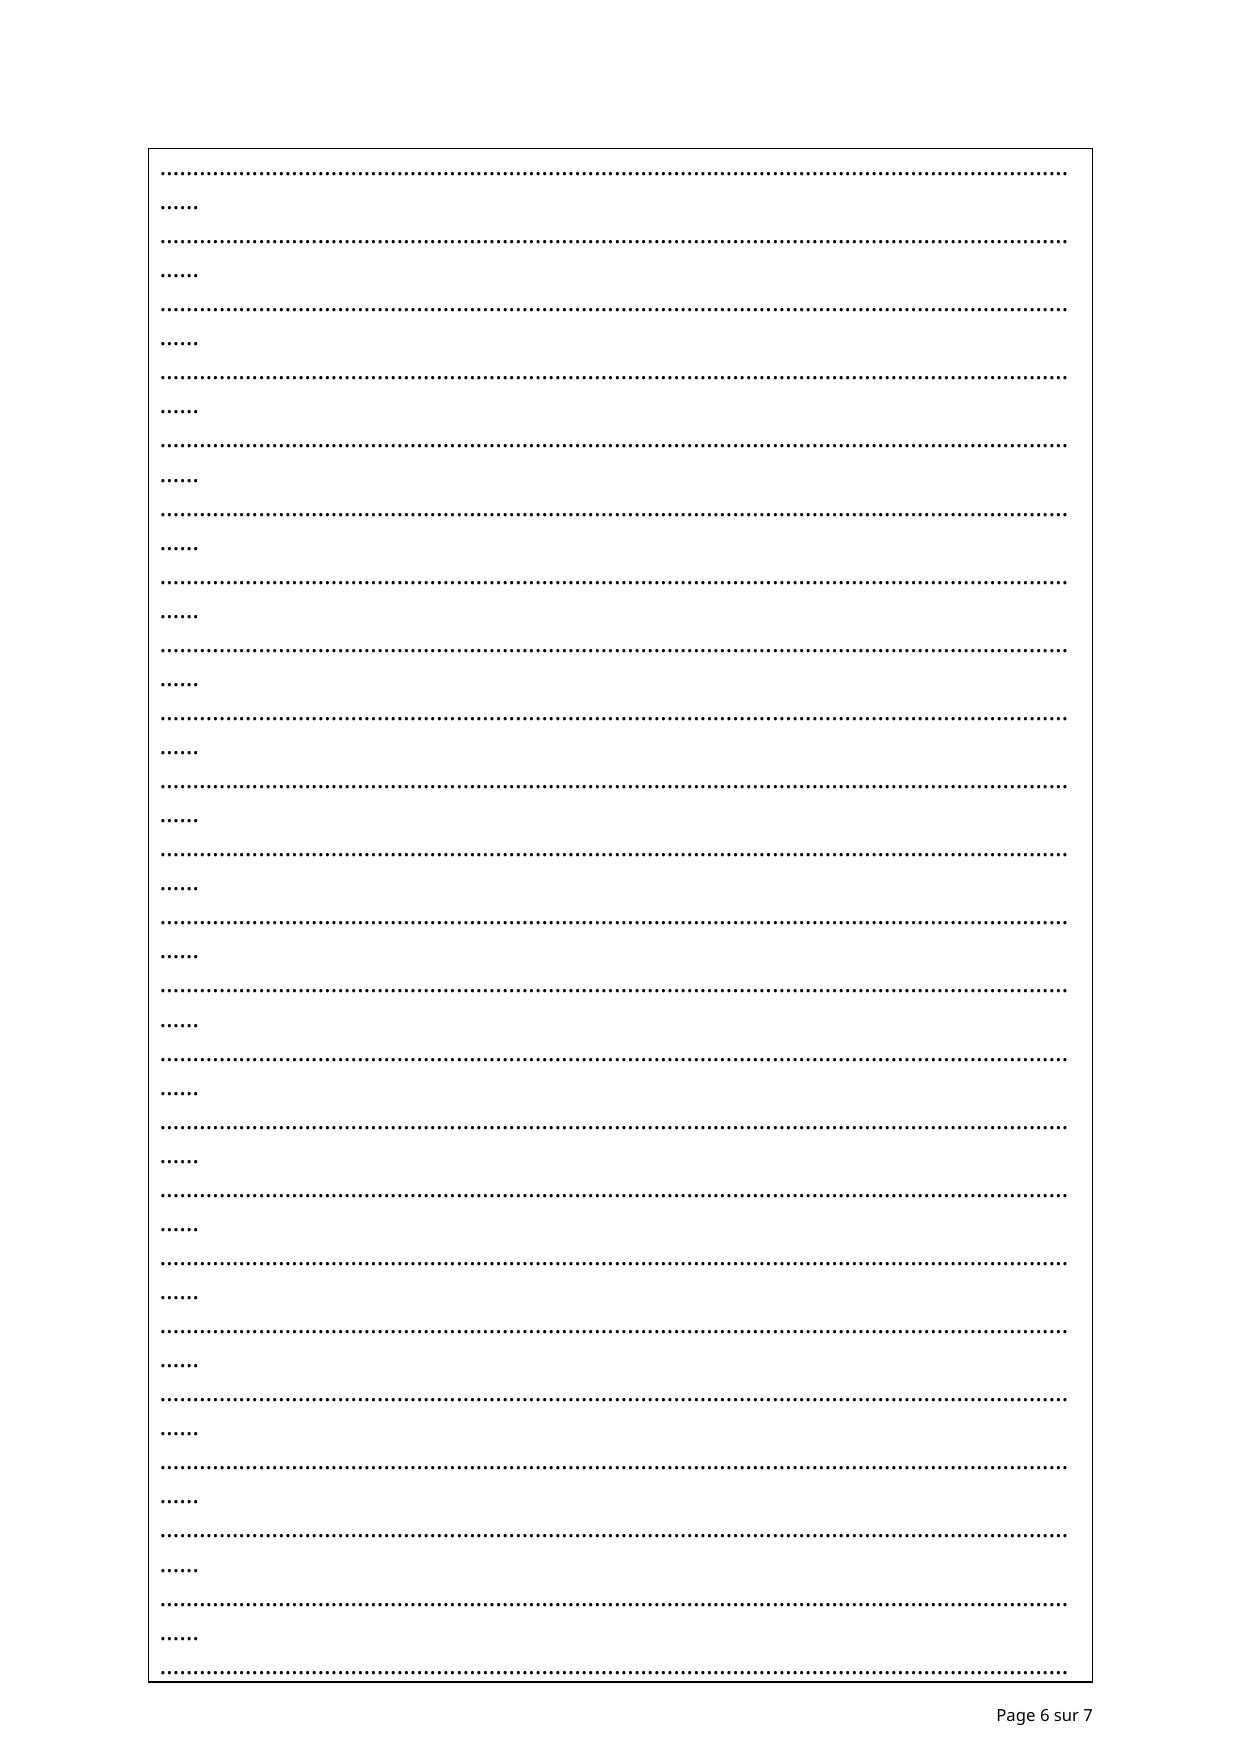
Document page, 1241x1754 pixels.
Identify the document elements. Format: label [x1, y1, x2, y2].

table_cell [149, 149, 1092, 1681]
